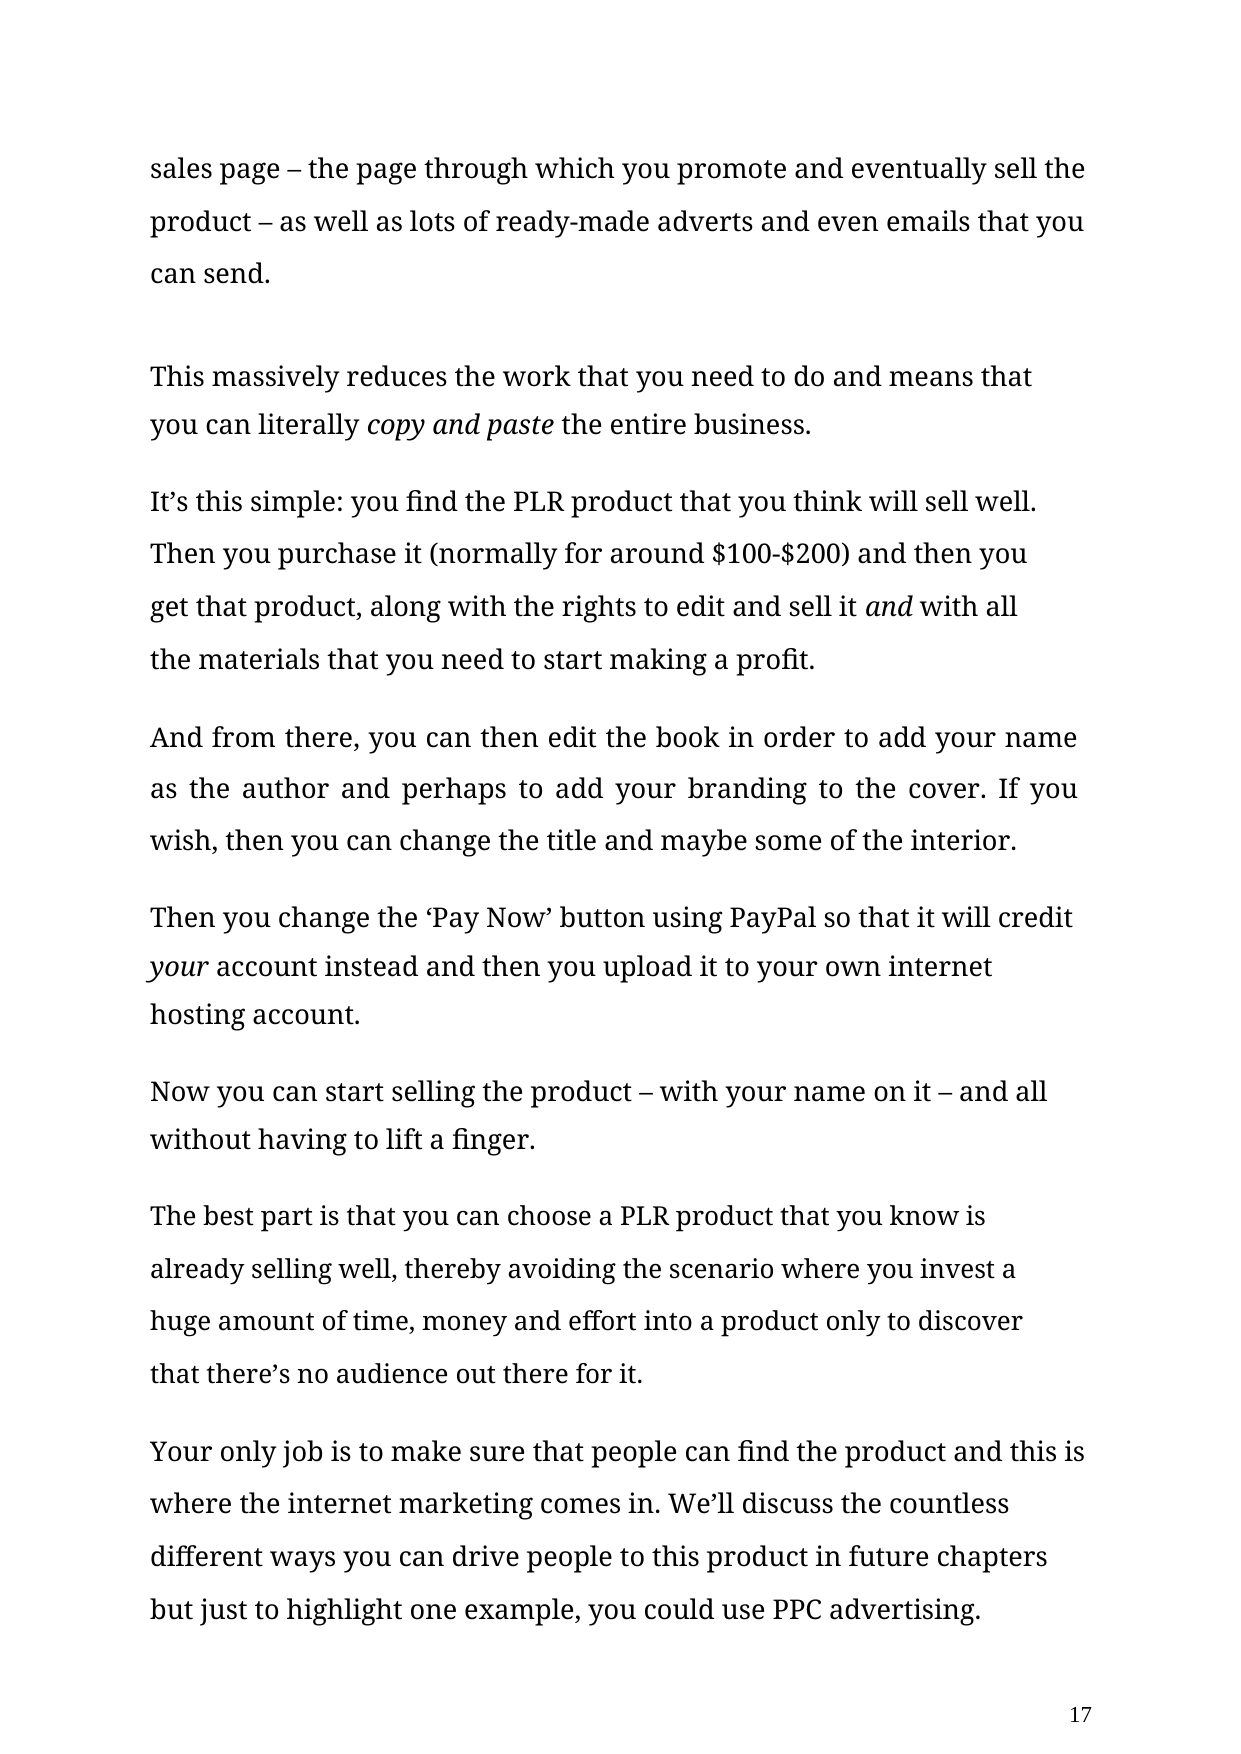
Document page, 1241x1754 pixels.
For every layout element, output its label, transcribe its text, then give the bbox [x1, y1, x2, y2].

text This massively reduces the work that you need to do and means that you can literally copy and paste the entire business. [150, 357, 1085, 442]
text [150, 149, 1087, 292]
text Now you can start selling the product – with your name on it – and all without having to lift a finger. [150, 1073, 1087, 1158]
text And from there, you can then edit the book in order to add your name as the author and perhaps to add your branding to the cover. If you wish, then you can change the title and maybe some of the interior. [150, 718, 1079, 858]
text Then you change the ‘Pay Now’ button using PayPal so that it will credit your account instead and then you upload it to your own internet hosting account. [150, 899, 1087, 1032]
text Your only job is to make sure that people can find the product and this is where the internet marketing comes in. We’ll discuss the countless different ways you can drive people to this product in future chapters but just to highlight one example, you could use PPC advertising. [150, 1432, 1087, 1627]
text It’s this simple: you find the PLR product that you think will sell well. Then you purchase it (normally for around $100-$200) and then you get that product, along with the rights to edit and sell it and with all the materials that you need to start making a profit. [150, 482, 1050, 677]
text The best part is that you can choose a PLR product that you know is already selling well, thereby avoiding the scenario where you invest a huge amount of time, money and effort into a product only to discover that there’s no audience out there for it. [150, 1198, 1075, 1391]
